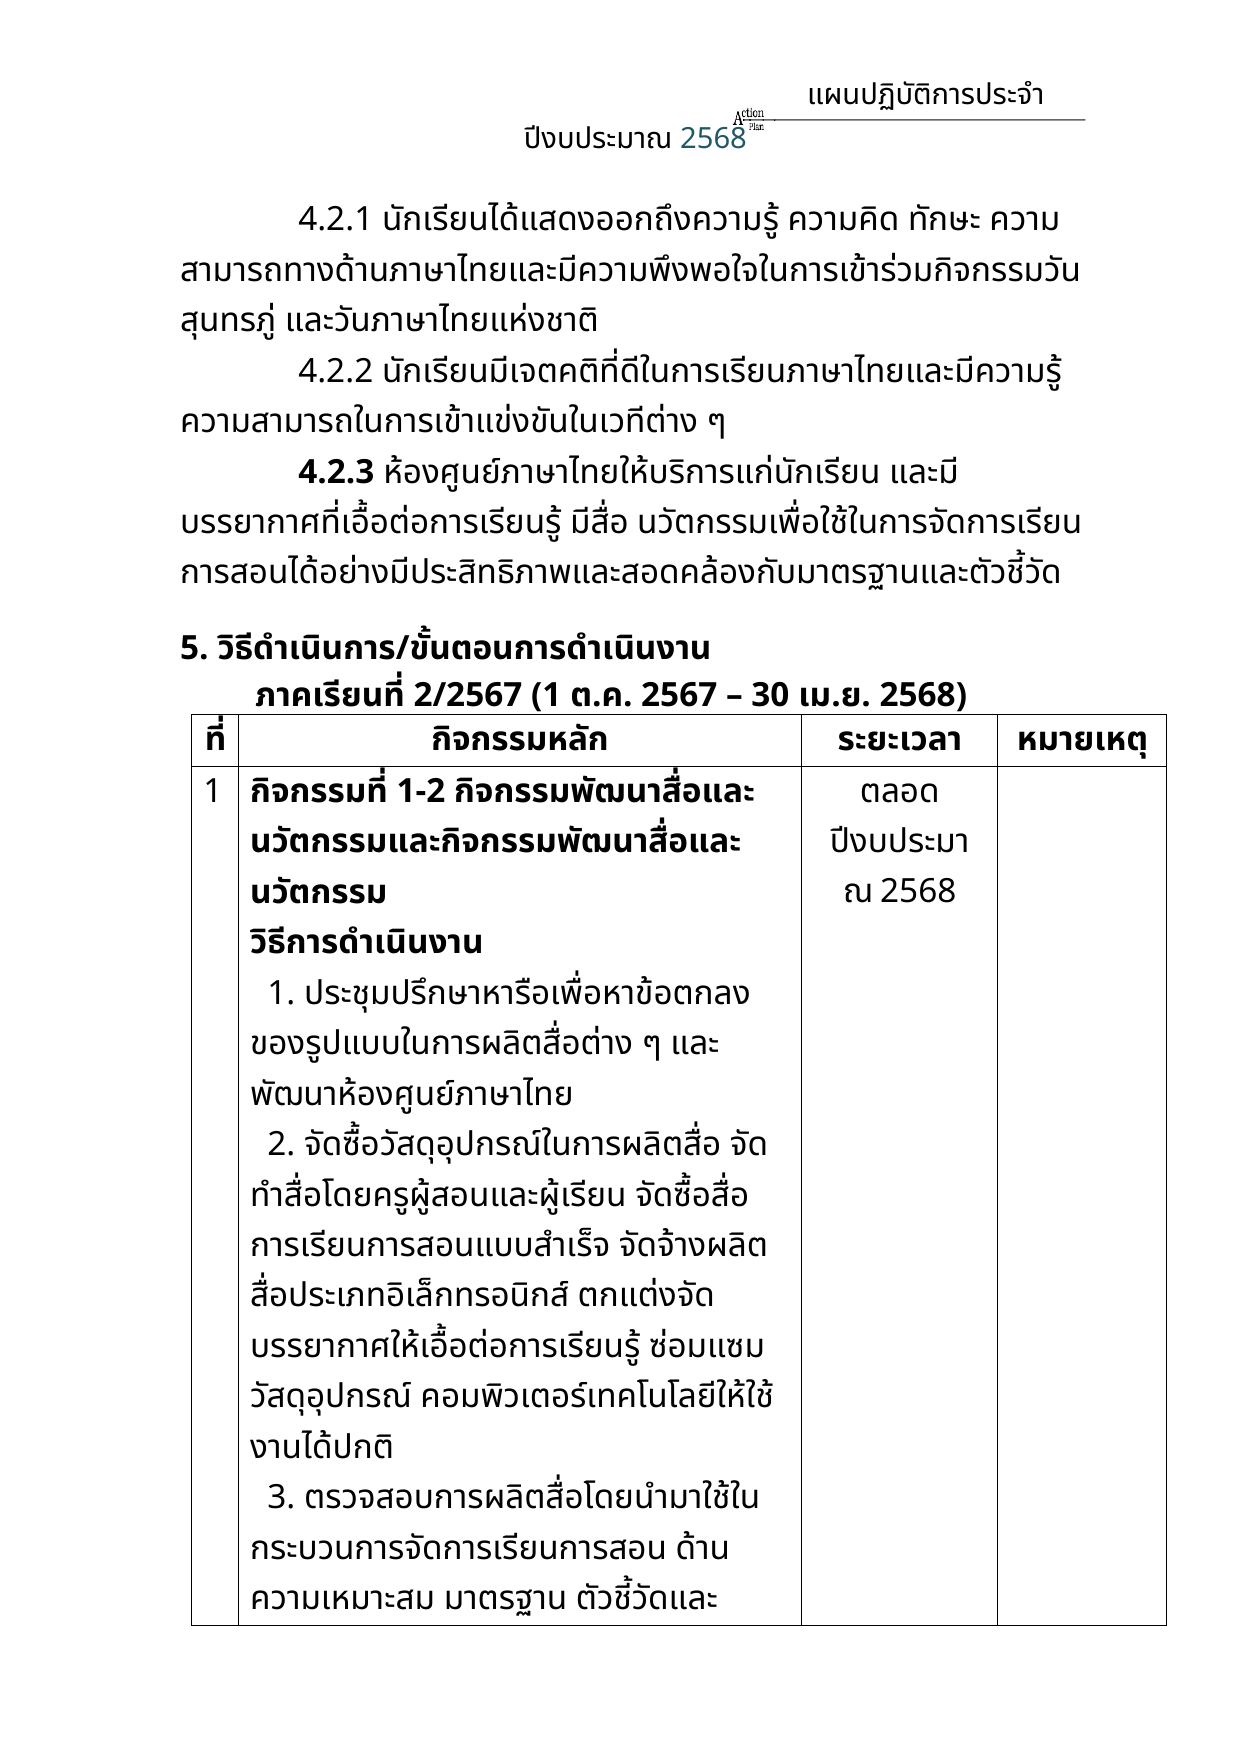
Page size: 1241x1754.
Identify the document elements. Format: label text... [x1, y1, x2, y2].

picture [735, 129, 742, 136]
table_header ที่ [192, 715, 238, 766]
text ภาคเรียนที่ 2/2567 (1 ต.ค. 2567 – 30 เม.ย. 2568) [180, 674, 1090, 714]
text 4.2.1 นักเรียนได้แสดงออกถึงความรู้ ความคิด ทักษะ ความสามารถทางด้านภาษาไทยและมีความพึงพอใจในการเข้าร่วมกิจกรรมวันสุนทรภู่ และวันภาษาไทยแห่งชาติ [180, 195, 1090, 346]
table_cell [239, 767, 801, 1624]
table_cell 1 [192, 767, 238, 1624]
picture [721, 104, 1088, 136]
table_cell ตลอดปีงบประมาณ2568 [802, 767, 997, 1624]
table_cell [998, 767, 1166, 1624]
text 5. วิธีดำเนินการ/ขั้นตอนการดำเนินงาน [180, 624, 1090, 674]
text 4.2.3 ห้องศูนย์ภาษาไทยให้บริการแก่นักเรียน และมีบรรยากาศที่เอื้อต่อการเรียนรู้ มีสื่อ นวัตกรรมเพื่อใช้ในการจัดการเรียนการสอนได้อย่างมีประสิทธิภาพและสอดคล้องกับมาตรฐานและตัวชี้วัด [180, 447, 1090, 599]
text 4.2.2 นักเรียนมีเจตคติที่ดีในการเรียนภาษาไทยและมีความรู้ความสามารถในการเข้าแข่งขันในเวทีต่าง ๆ [180, 346, 1090, 447]
table_header ระยะเวลา [802, 715, 997, 766]
table_header หมายเหตุ [998, 715, 1166, 766]
table_header กิจกรรมหลัก [239, 715, 801, 766]
